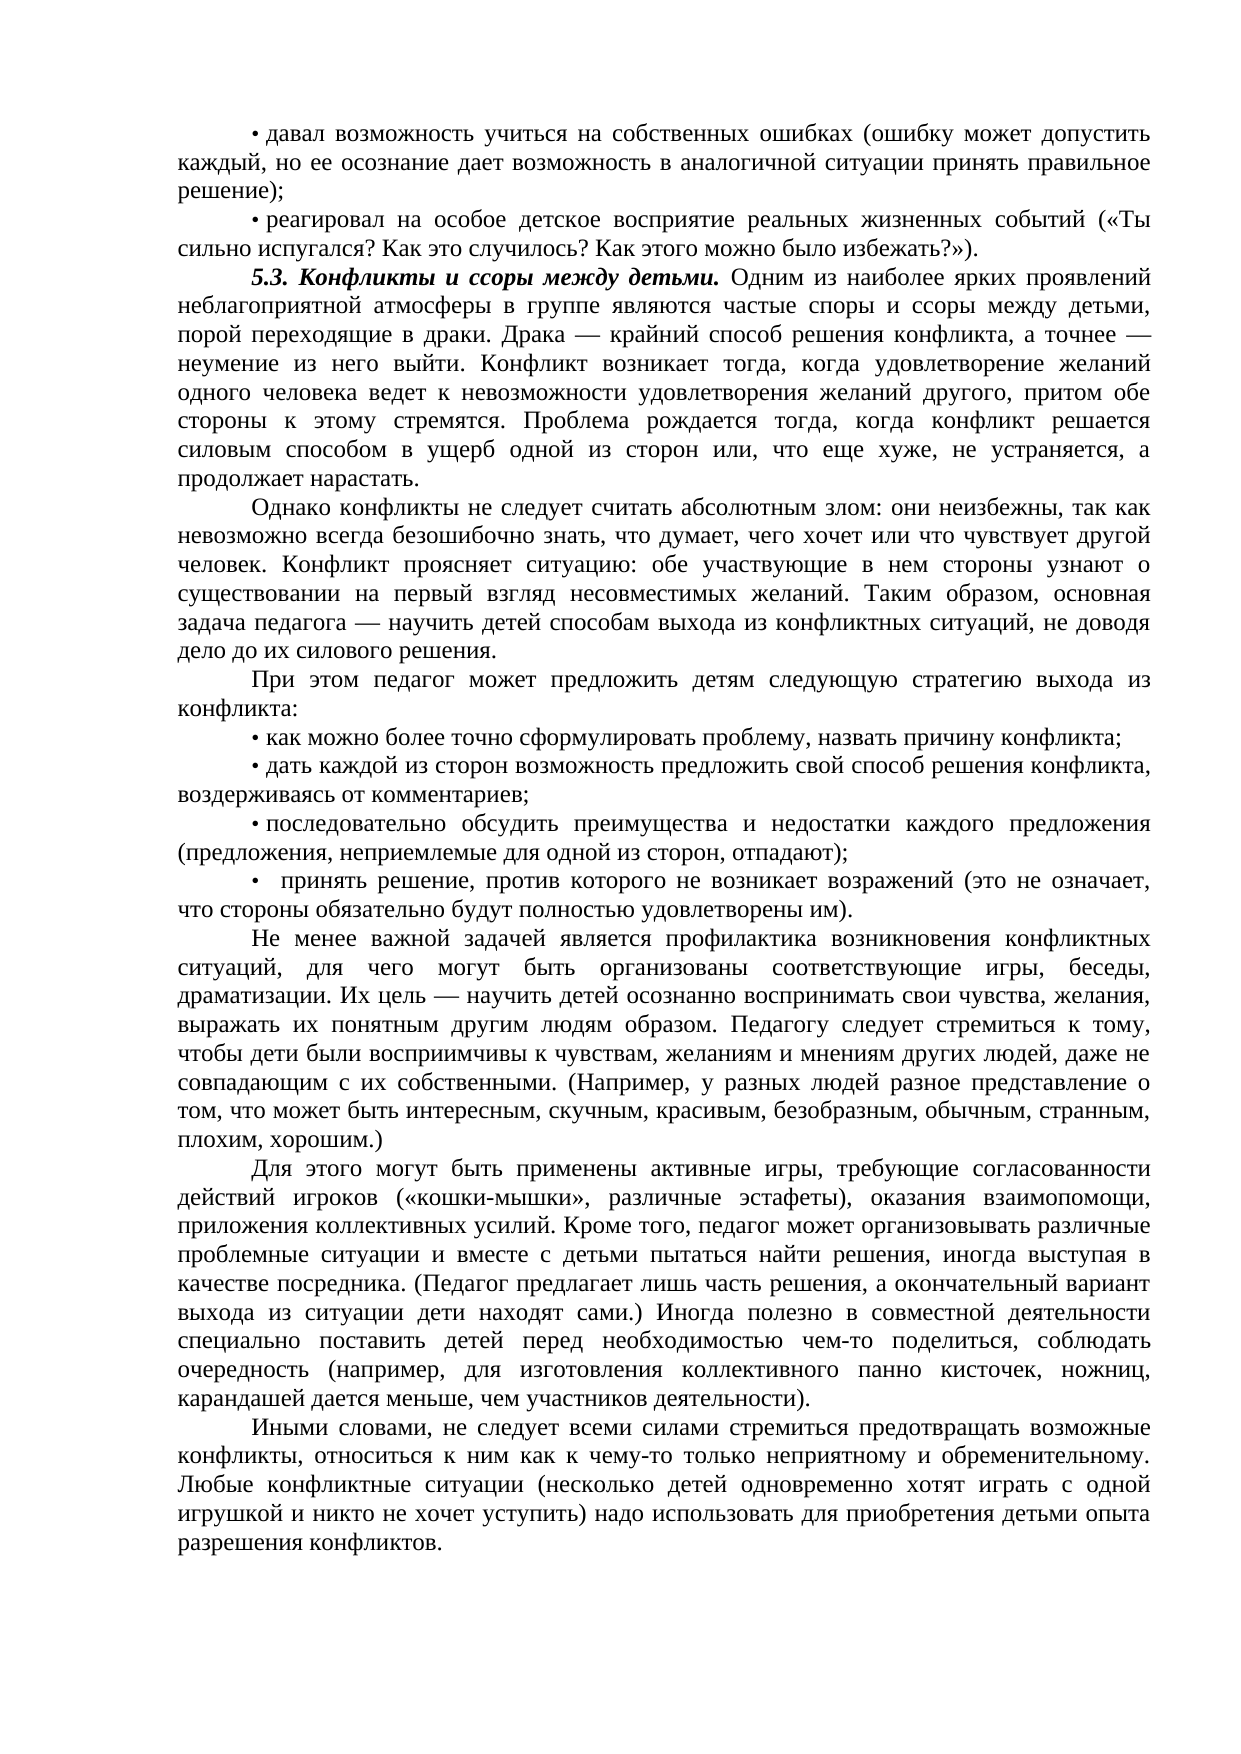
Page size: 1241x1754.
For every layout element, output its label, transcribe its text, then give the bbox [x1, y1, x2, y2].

text Однако конфликты не следует считать абсолютным злом: они неизбежны, так как невозможно всегда безошибочно знать, что думает, чего хочет или что чувствует другой человек. Конфликт проясняет ситуацию: обе участвующие в нем стороны узнают о существовании на первый взгляд несовместимых желаний. Таким образом, основная задача педагога — научить детей способам выхода из конфликтных ситуаций, не доводя дело до их силового решения. [177, 492, 1152, 664]
text 5.3. Конфликты и ссоры между детьми. Одним из наиболее ярких проявлений неблагоприятной атмосферы в группе являются частые споры и ссоры между детьми, порой переходящие в драки. Драка — крайний способ решения конфликта, а точнее — неумение из него выйти. Конфликт возникает тогда, когда удовлетворение желаний одного человека ведет к невозможности удовлетворения желаний другого, притом обе стороны к этому стремятся. Проблема рождается тогда, когда конфликт решается силовым способом в ущерб одной из сторон или, что еще хуже, не устраняется, а продолжает нарастать. [177, 262, 1152, 492]
text При этом педагог может предложить детям следующую стратегию выхода из конфликта: [177, 664, 1152, 722]
list реагировал на особое детское восприятие реальных жизненных событий («Ты сильно испугался? Как это случилось? Как этого можно было избежать?»). [177, 204, 1152, 262]
list как можно более точно сформулировать проблему, назвать причину конфликта; [177, 722, 1152, 751]
text Не менее важной задачей является профилактика возникновения конфликтных ситуаций, для чего могут быть организованы соответствующие игры, беседы, драматизации. Их цель — научить детей осознанно воспринимать свои чувства, желания, выражать их понятным другим людям образом. Педагогу следует стремиться к тому, чтобы дети были восприимчивы к чувствам, желаниям и мнениям других людей, даже не совпадающим с их собственными. (Например, у разных людей разное представление о том, что может быть интересным, скучным, красивым, безобразным, обычным, странным, плохим, хорошим.) [177, 923, 1152, 1153]
list давал возможность учиться на собственных ошибках (ошибку может допустить каждый, но ее осознание дает возможность в аналогичной ситуации принять правильное решение); [177, 118, 1152, 204]
list последовательно обсудить преимущества и недостатки каждого предложения (предложения, неприемлемые для одной из сторон, отпадают); [177, 808, 1152, 866]
list принять решение, против которого не возникает возражений (это не означает, что стороны обязательно будут полностью удовлетворены им). [177, 866, 1152, 923]
text Иными словами, не следует всеми силами стремиться предотвращать возможные конфликты, относиться к ним как к чему-то только неприятному и обременительному. Любые конфликтные ситуации (несколько детей одновременно хотят играть с одной игрушкой и никто не хочет уступить) надо использовать для приобретения детьми опыта разрешения конфликтов. [177, 1412, 1152, 1556]
list дать каждой из сторон возможность предложить свой способ решения конфликта, воздерживаясь от комментариев; [177, 751, 1152, 808]
text Для этого могут быть применены активные игры, требующие согласованности действий игроков («кошки-мышки», различные эстафеты), оказания взаимопомощи, приложения коллективных усилий. Кроме того, педагог может организовывать различные проблемные ситуации и вместе с детьми пытаться найти решения, иногда выступая в качестве посредника. (Педагог предлагает лишь часть решения, а окончательный вариант выхода из ситуации дети находят сами.) Иногда полезно в совместной деятельности специально поставить детей перед необходимостью чем-то поделиться, соблюдать очередность (например, для изготовления коллективного панно кисточек, ножниц, карандашей дается меньше, чем участников деятельности). [177, 1153, 1152, 1412]
